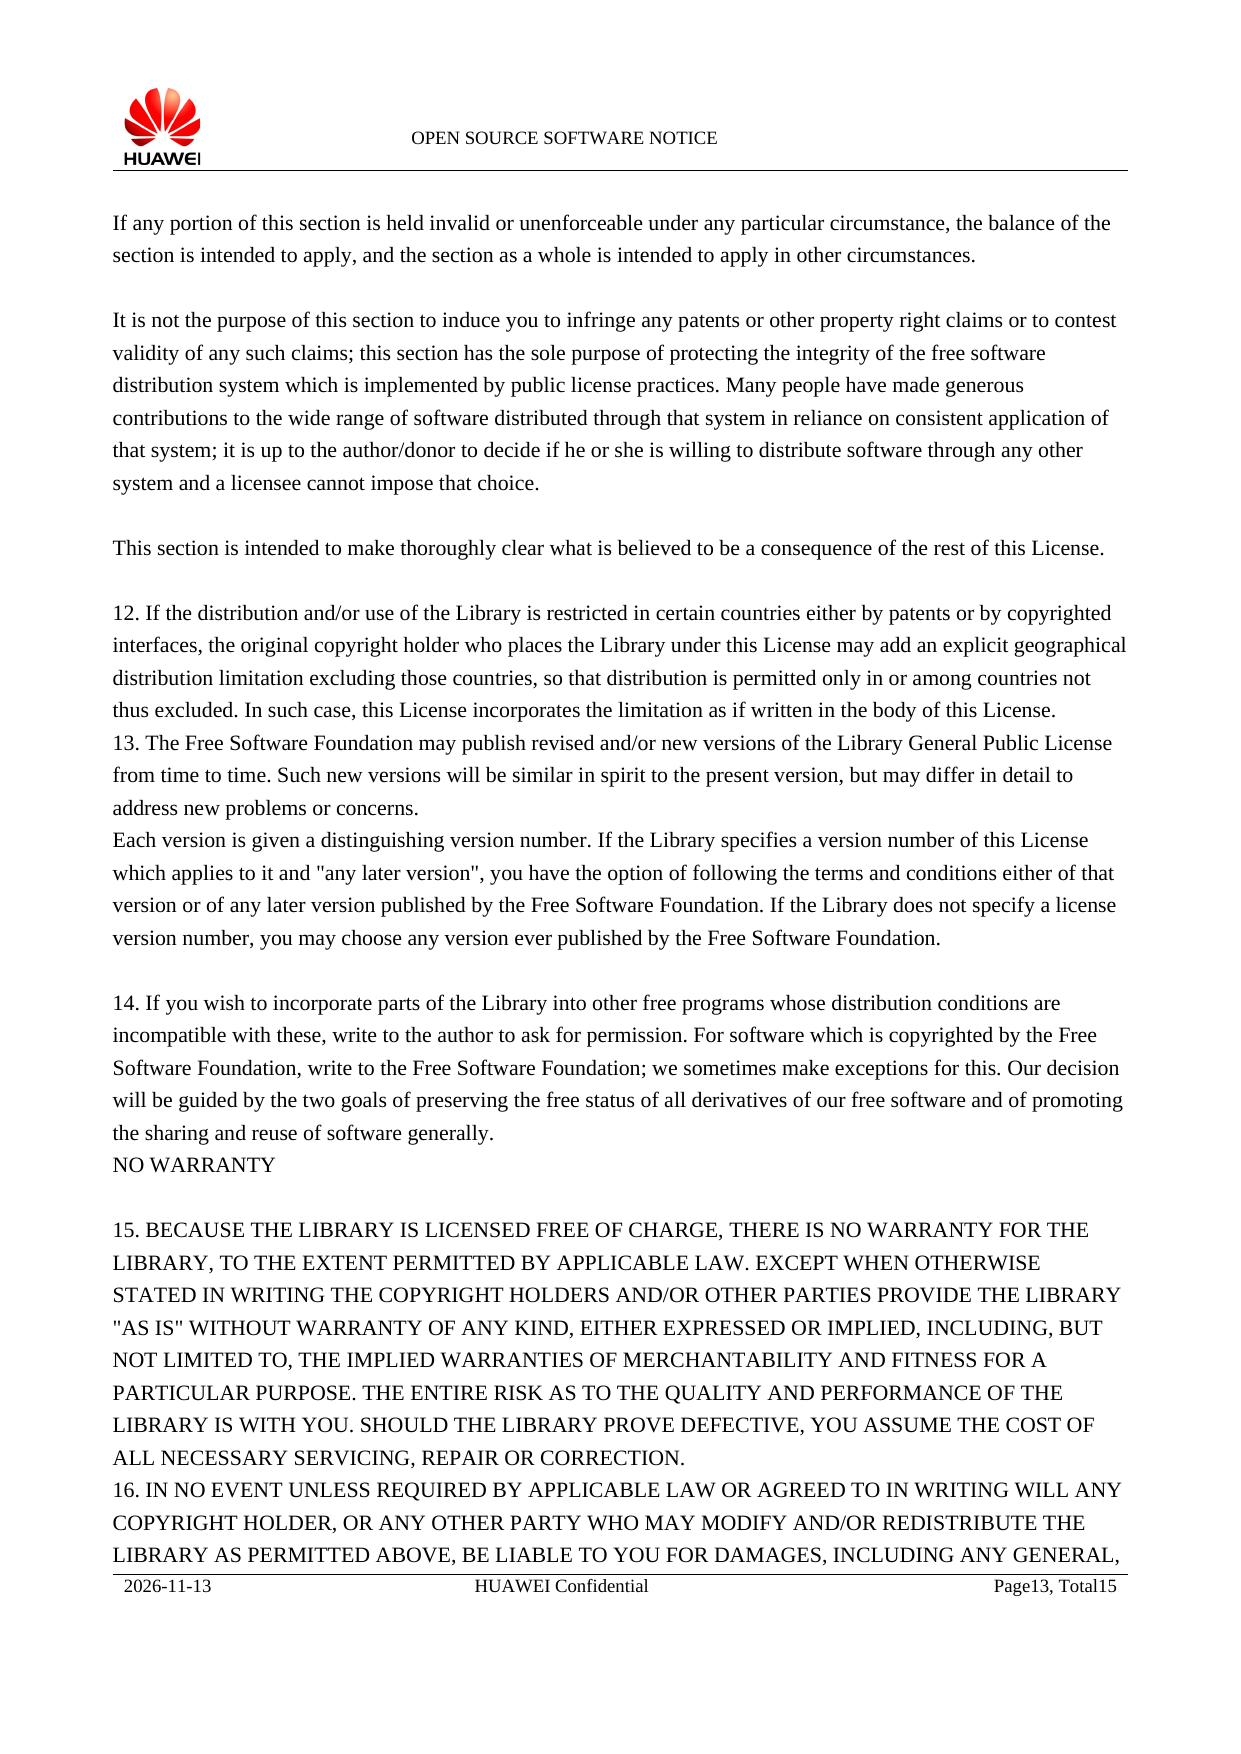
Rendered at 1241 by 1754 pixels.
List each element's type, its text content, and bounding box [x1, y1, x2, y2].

picture [124, 88, 201, 165]
